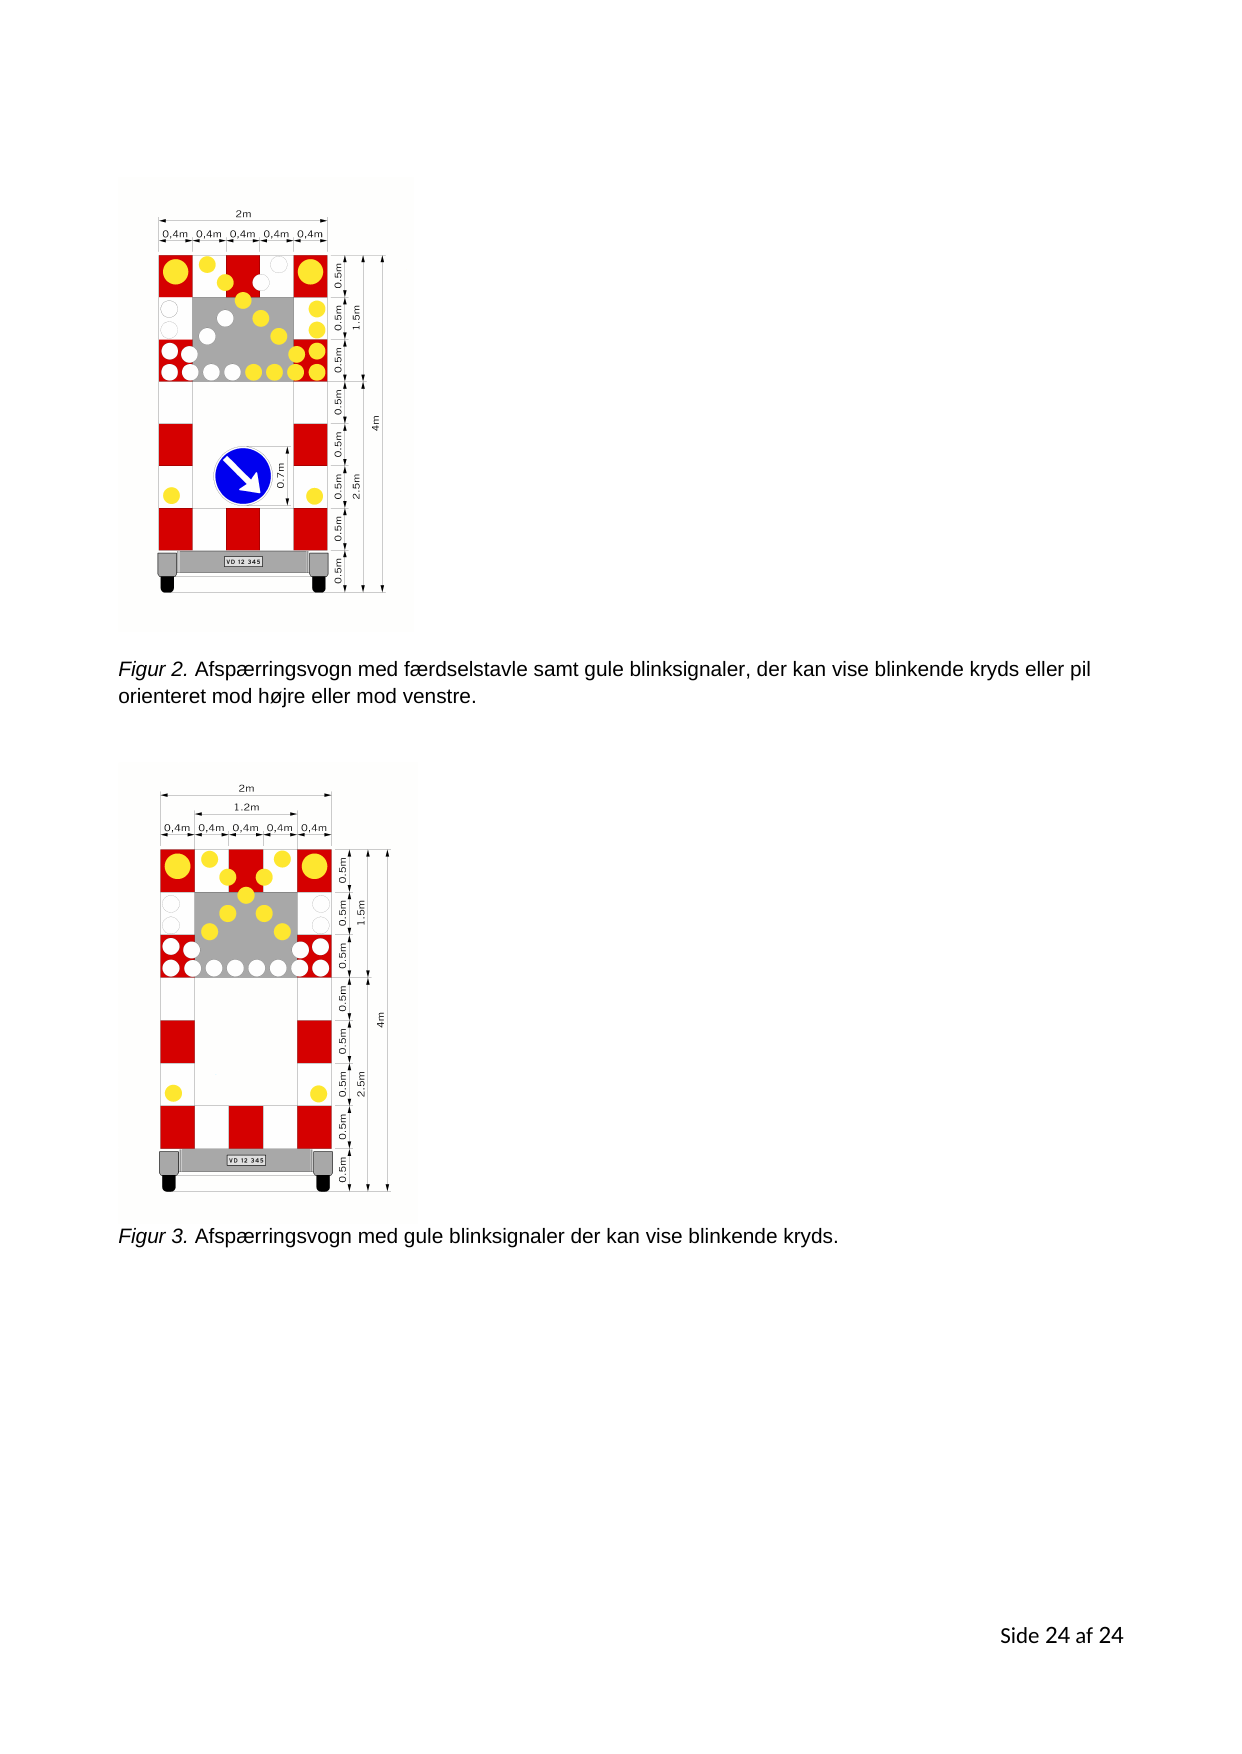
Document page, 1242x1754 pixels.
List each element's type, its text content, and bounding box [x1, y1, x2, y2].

text Figur 3. Afspærringsvogn med gule blinksignaler der kan vise blinkende kryds. [118, 1224, 1123, 1248]
text Figur 2. Afspærringsvogn med færdselstavle samt gule blinksignaler, der kan vise blinkende kryds eller pil orienteret mod højre eller mod venstre. [118, 657, 1123, 708]
